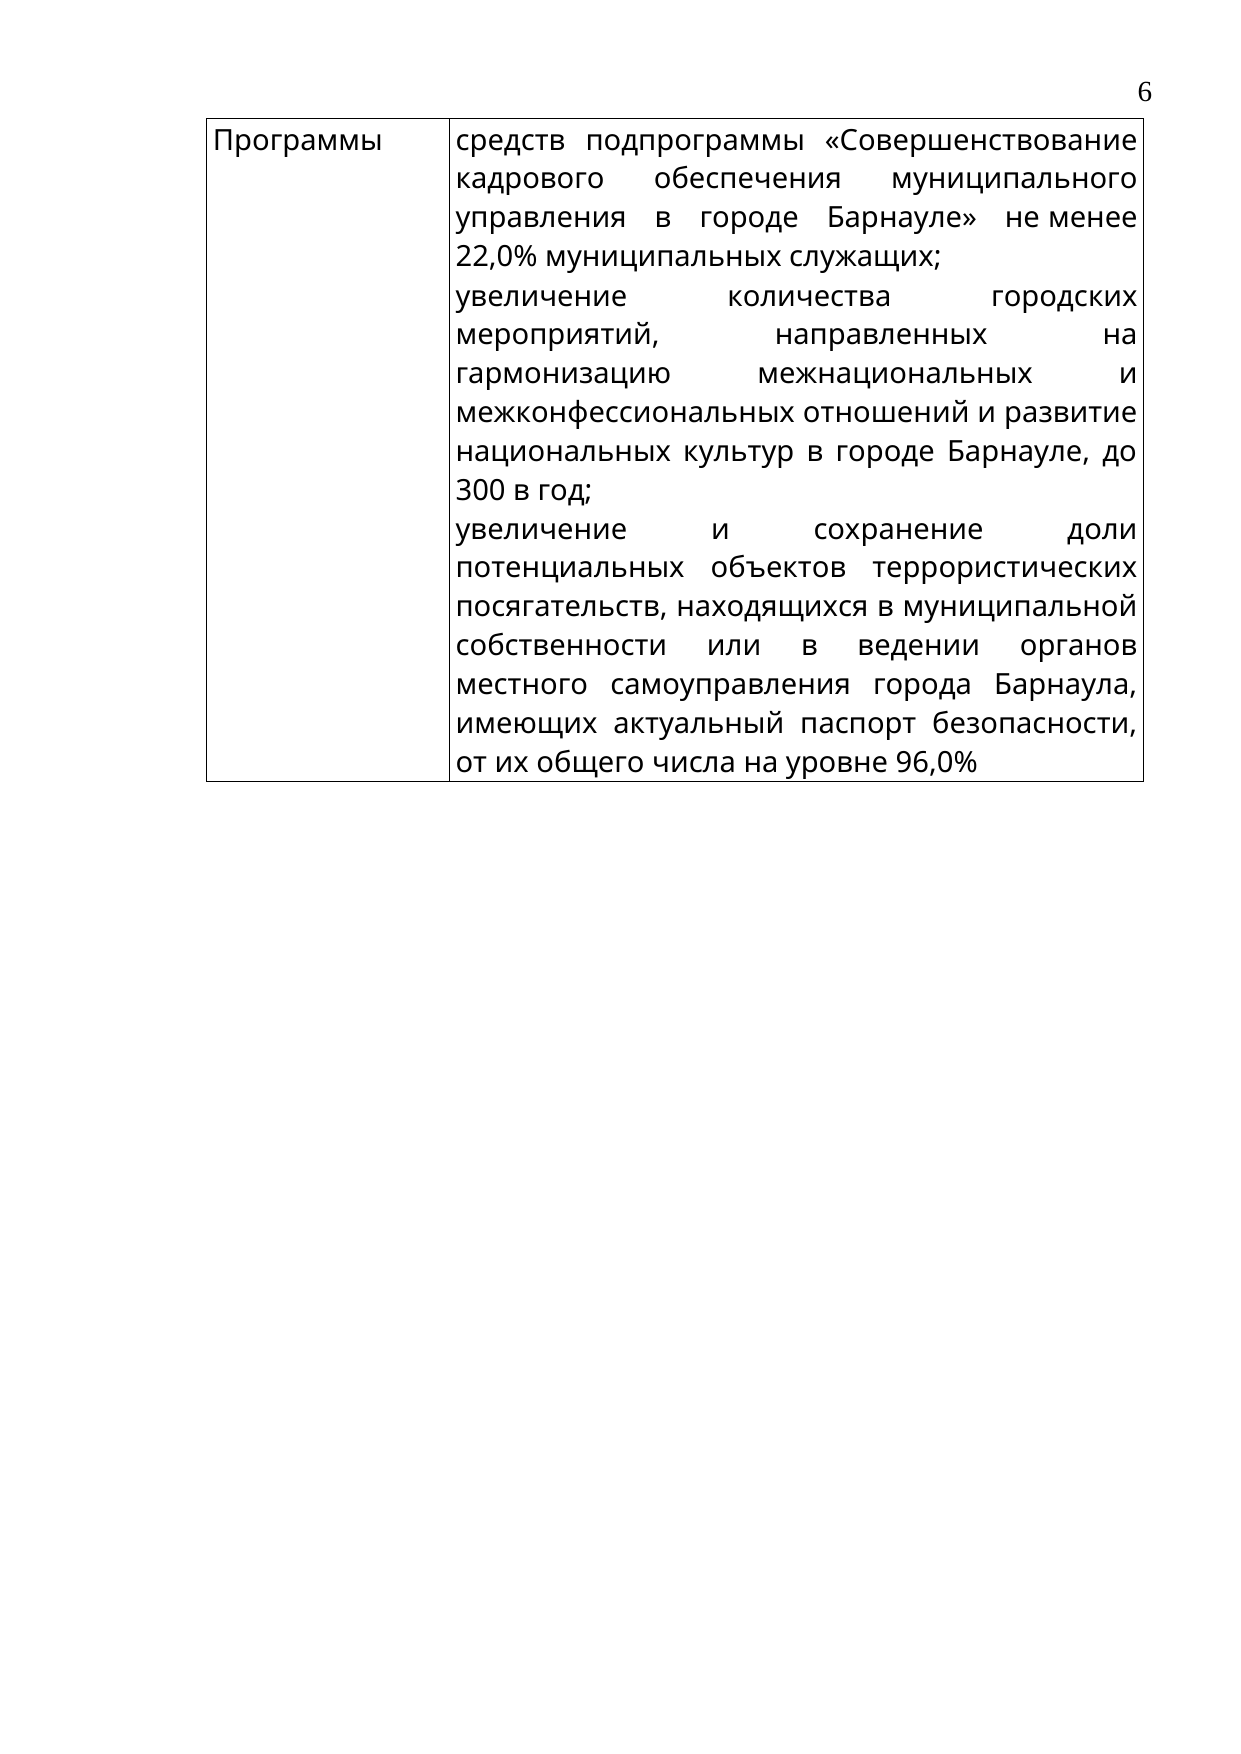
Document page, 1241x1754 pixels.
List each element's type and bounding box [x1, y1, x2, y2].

table_cell [450, 119, 1143, 781]
table_cell [207, 119, 449, 781]
